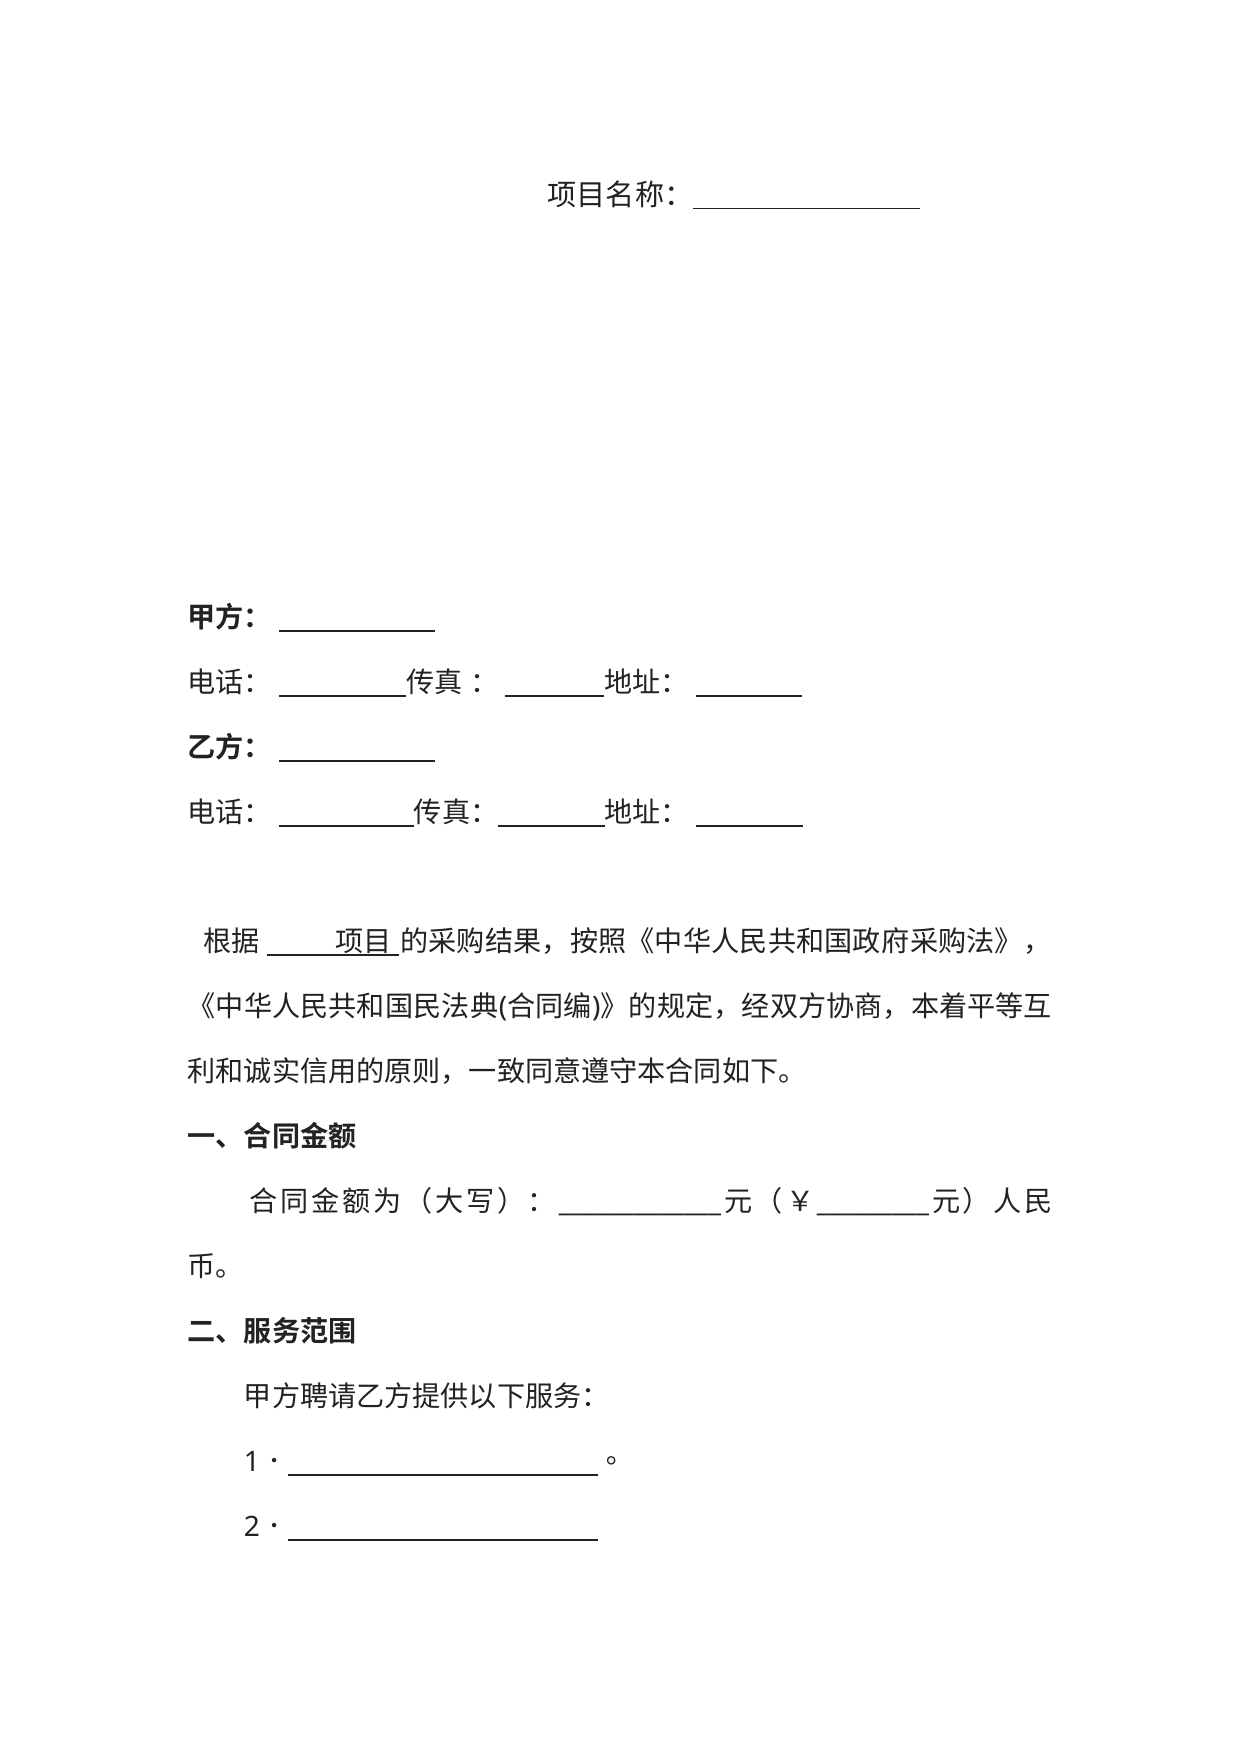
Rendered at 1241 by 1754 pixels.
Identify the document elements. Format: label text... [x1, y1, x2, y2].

text 乙方： [187, 714, 1053, 779]
text 项目名称： [187, 162, 1053, 227]
text 根据 项目 的采购结果，按照《中华人民共和国政府采购法》，《中华人民共和国民法典(合同编)》的规定，经双方协商，本着平等互利和诚实信用的原则，一致同意遵守本合同如下。 [187, 908, 1053, 1103]
text 1． 。 [187, 1428, 1053, 1493]
text 电话： 传真： 地址： [187, 779, 1053, 844]
text 甲方聘请乙方提供以下服务： [187, 1363, 1053, 1428]
text 一、合同金额 [187, 1103, 1053, 1168]
text 电话： 传真 ： 地址： [187, 649, 1053, 714]
text 合同金额为（大写）：_____________元（￥_________元）人民币。 [187, 1168, 1053, 1298]
text 2． [187, 1493, 1053, 1558]
text 甲方： [187, 584, 1053, 649]
text 二、服务范围 [187, 1298, 1053, 1363]
